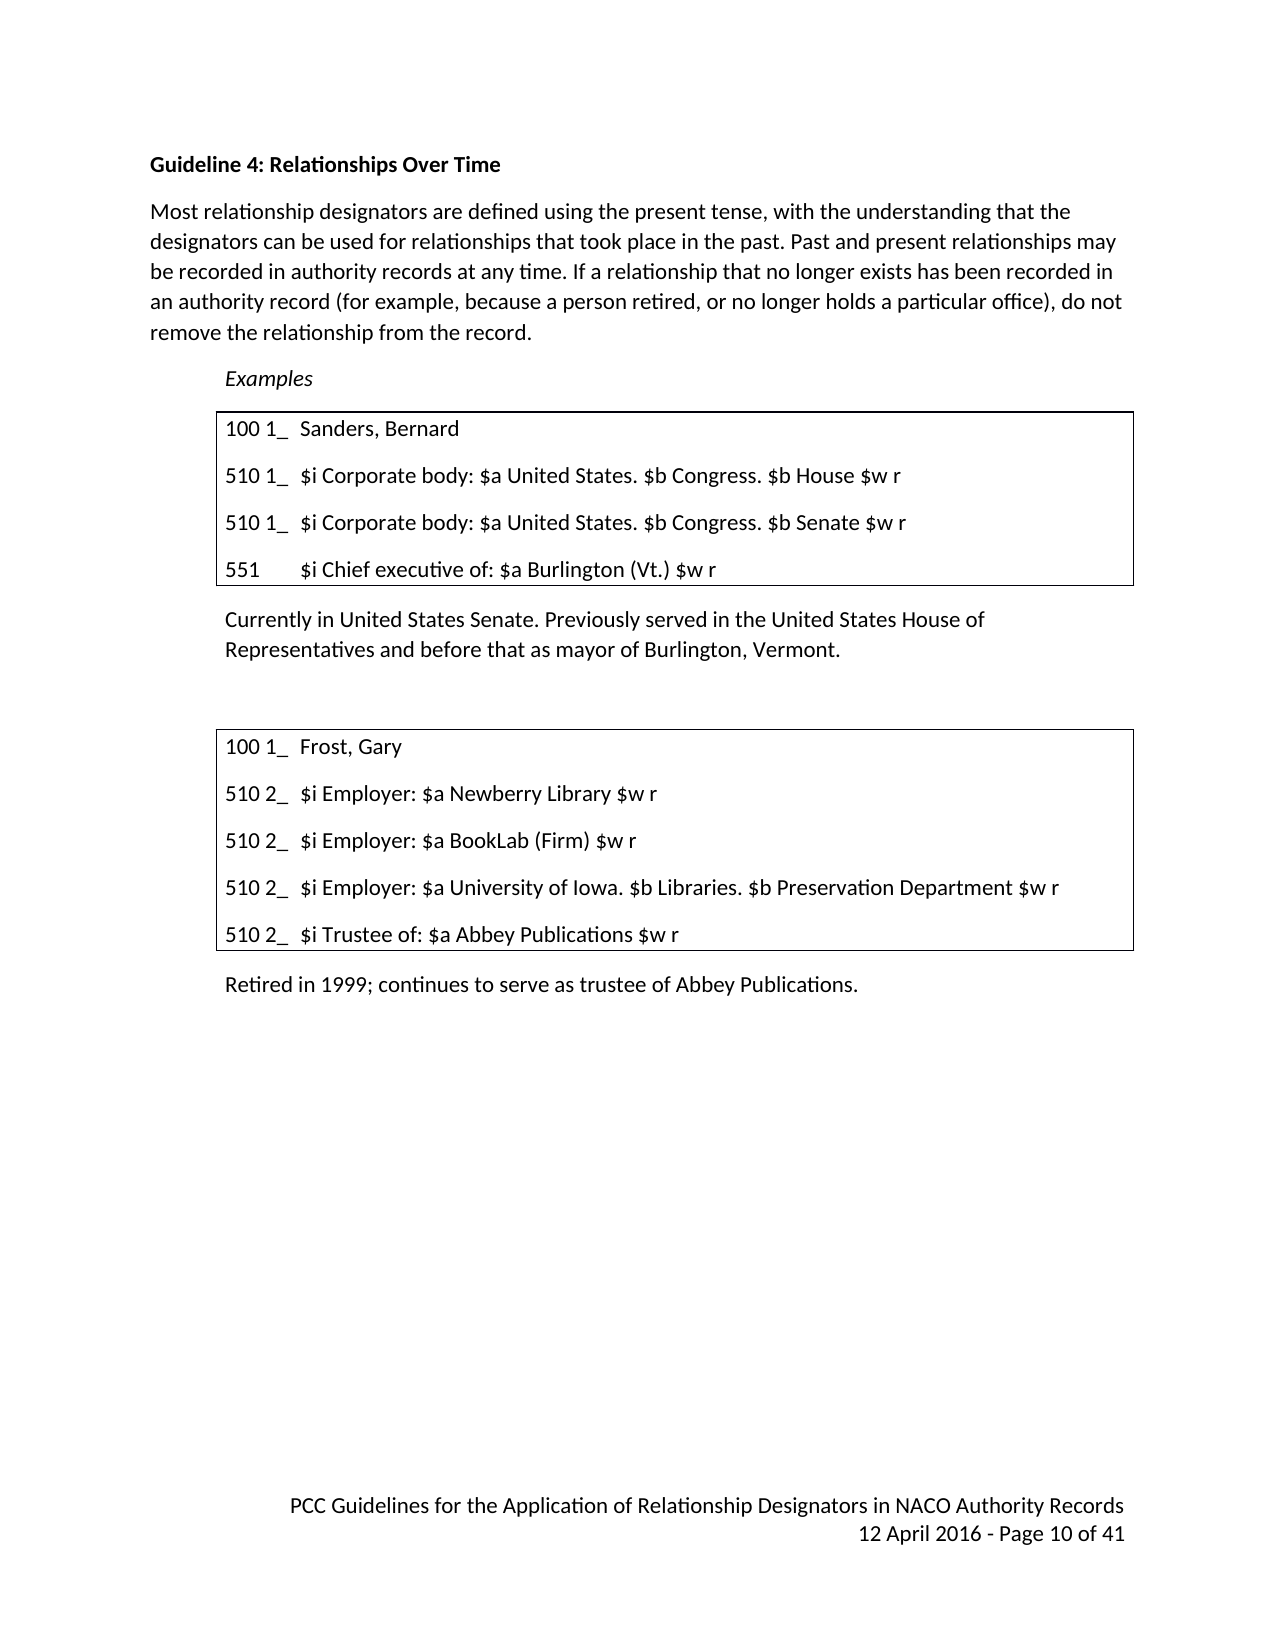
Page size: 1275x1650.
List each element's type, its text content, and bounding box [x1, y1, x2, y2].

text 510 2_ $i Employer: $a University of Iowa. $b Libraries. $b Preservation Department $w r [217, 870, 1133, 901]
text Currently in United States Senate. Previously served in the United States House of Representatives and before that as mayor of Burlington, Vermont. [225, 605, 1125, 663]
text 510 2_ $i Employer: $a BookLab (Firm) $w r [217, 823, 1133, 854]
text 510 1_ $i Corporate body: $a United States. $b Congress. $b Senate $w r [217, 505, 1133, 536]
text Guideline 4: Relationships Over Time [150, 150, 1125, 178]
text Most relationship designators are defined using the present tense, with the understanding that the designators can be used for relationships that took place in the past. Past and present relationships may be recorded in authority records at any time. If a relationship that no longer exists has been recorded in an authority record (for example, because a person retired, or no longer holds a particular office), do not remove the relationship from the record. [150, 197, 1125, 346]
text 551 $i Chief executive of: $a Burlington (Vt.) $w r [217, 552, 1133, 585]
text 100 1_ Frost, Gary [217, 730, 1133, 760]
text Examples [225, 364, 1125, 393]
text 100 1_ Sanders, Bernard [217, 413, 1133, 443]
text 510 1_ $i Corporate body: $a United States. $b Congress. $b House $w r [217, 458, 1133, 489]
text Retired in 1999; continues to serve as trustee of Abbey Publications. [225, 970, 1125, 998]
text 510 2_ $i Trustee of: $a Abbey Publications $w r [217, 917, 1133, 950]
text 510 2_ $i Employer: $a Newberry Library $w r [217, 776, 1133, 807]
